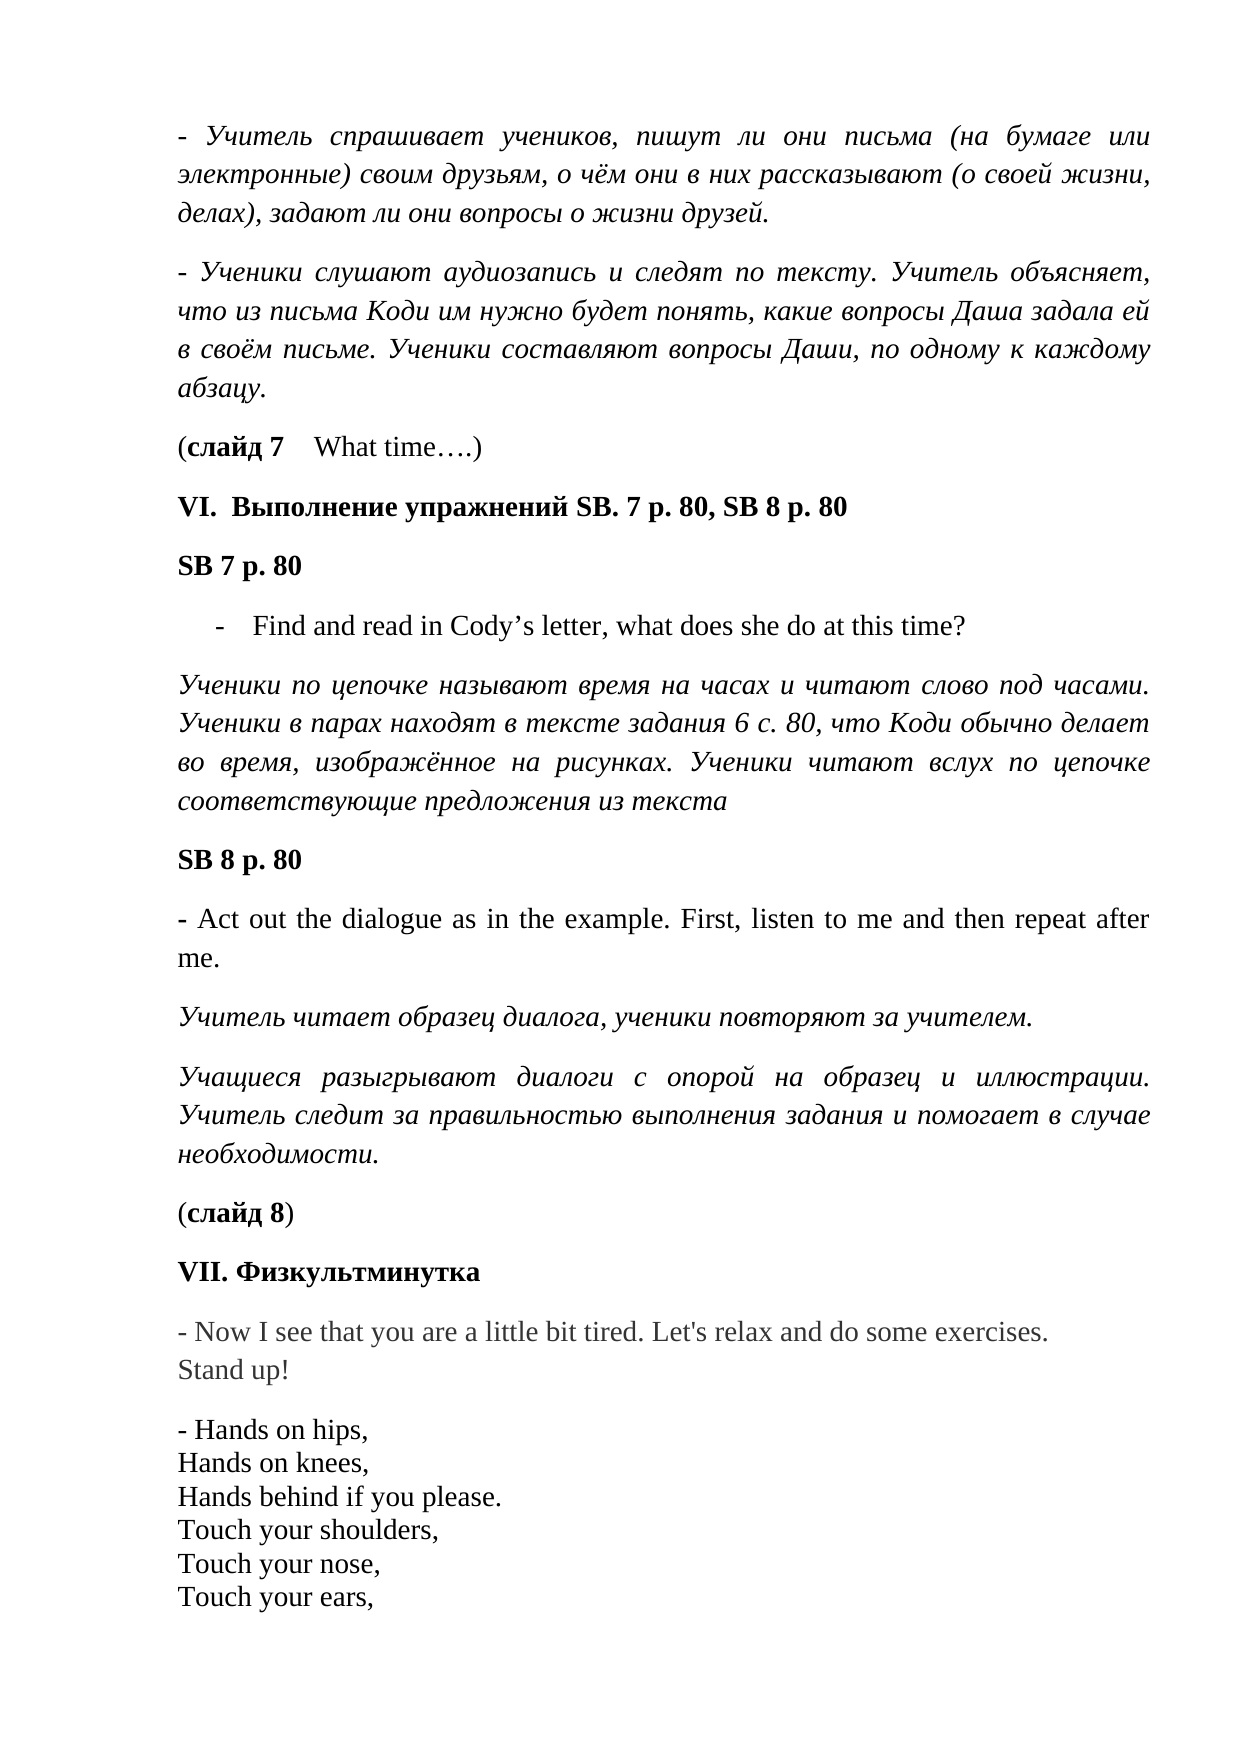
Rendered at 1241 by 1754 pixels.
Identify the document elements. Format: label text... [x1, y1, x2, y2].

text (слайд 8) [177, 1195, 1152, 1229]
text Ученики по цепочке называют время на часах и читают слово под часами. Ученики в парах находят в тексте задания 6 с. 80, что Коди обычно делает во время, изображённое на рисунках. Ученики читают вслух по цепочке соответствующие предложения из текста [177, 667, 1152, 816]
text - Now I see that you are a little bit tired. Let's relax and do some exercises. Stand up! [177, 1314, 1152, 1386]
text SB 7 p. 80 [177, 548, 1152, 582]
text - Учитель спрашивает учеников, пишут ли они письма (на бумаге или электронные) своим друзьям, о чём они в них рассказывают (о своей жизни, делах), задают ли они вопросы о жизни друзей. [177, 118, 1152, 229]
text Touch your ears, [177, 1579, 1152, 1613]
text SB 8 p. 80 [177, 842, 1152, 876]
text VII. Физкультминутка [177, 1254, 1152, 1288]
list Find and read in Cody’s letter, what does she do at this time? [215, 608, 1152, 641]
text VI. Выполнение упражнений SB. 7 p. 80, SB 8 p. 80 [177, 489, 1152, 522]
text Учащиеся разыгрывают диалоги с опорой на образец и иллюстрации. Учитель следит за правильностью выполнения задания и помогает в случае необходимости. [177, 1059, 1152, 1169]
text - Ученики слушают аудиозапись и следят по тексту. Учитель объясняет, что из письма Коди им нужно будет понять, какие вопросы Даша задала ей в своём письме. Ученики составляют вопросы Даши, по одному к каждому абзацу. [177, 254, 1152, 404]
text (слайд 7 What time….) [177, 429, 1152, 463]
text - Hands on hips, [177, 1412, 1152, 1445]
text Touch your nose, [177, 1546, 1152, 1579]
text Учитель читает образец диалога, ученики повторяют за учителем. [177, 999, 1152, 1033]
text Touch your shoulders, [177, 1512, 1152, 1546]
text Hands on knees, [177, 1445, 1152, 1479]
text Hands behind if you please. [177, 1479, 1152, 1512]
text - Act out the dialogue as in the example. First, listen to me and then repeat after me. [177, 901, 1152, 973]
